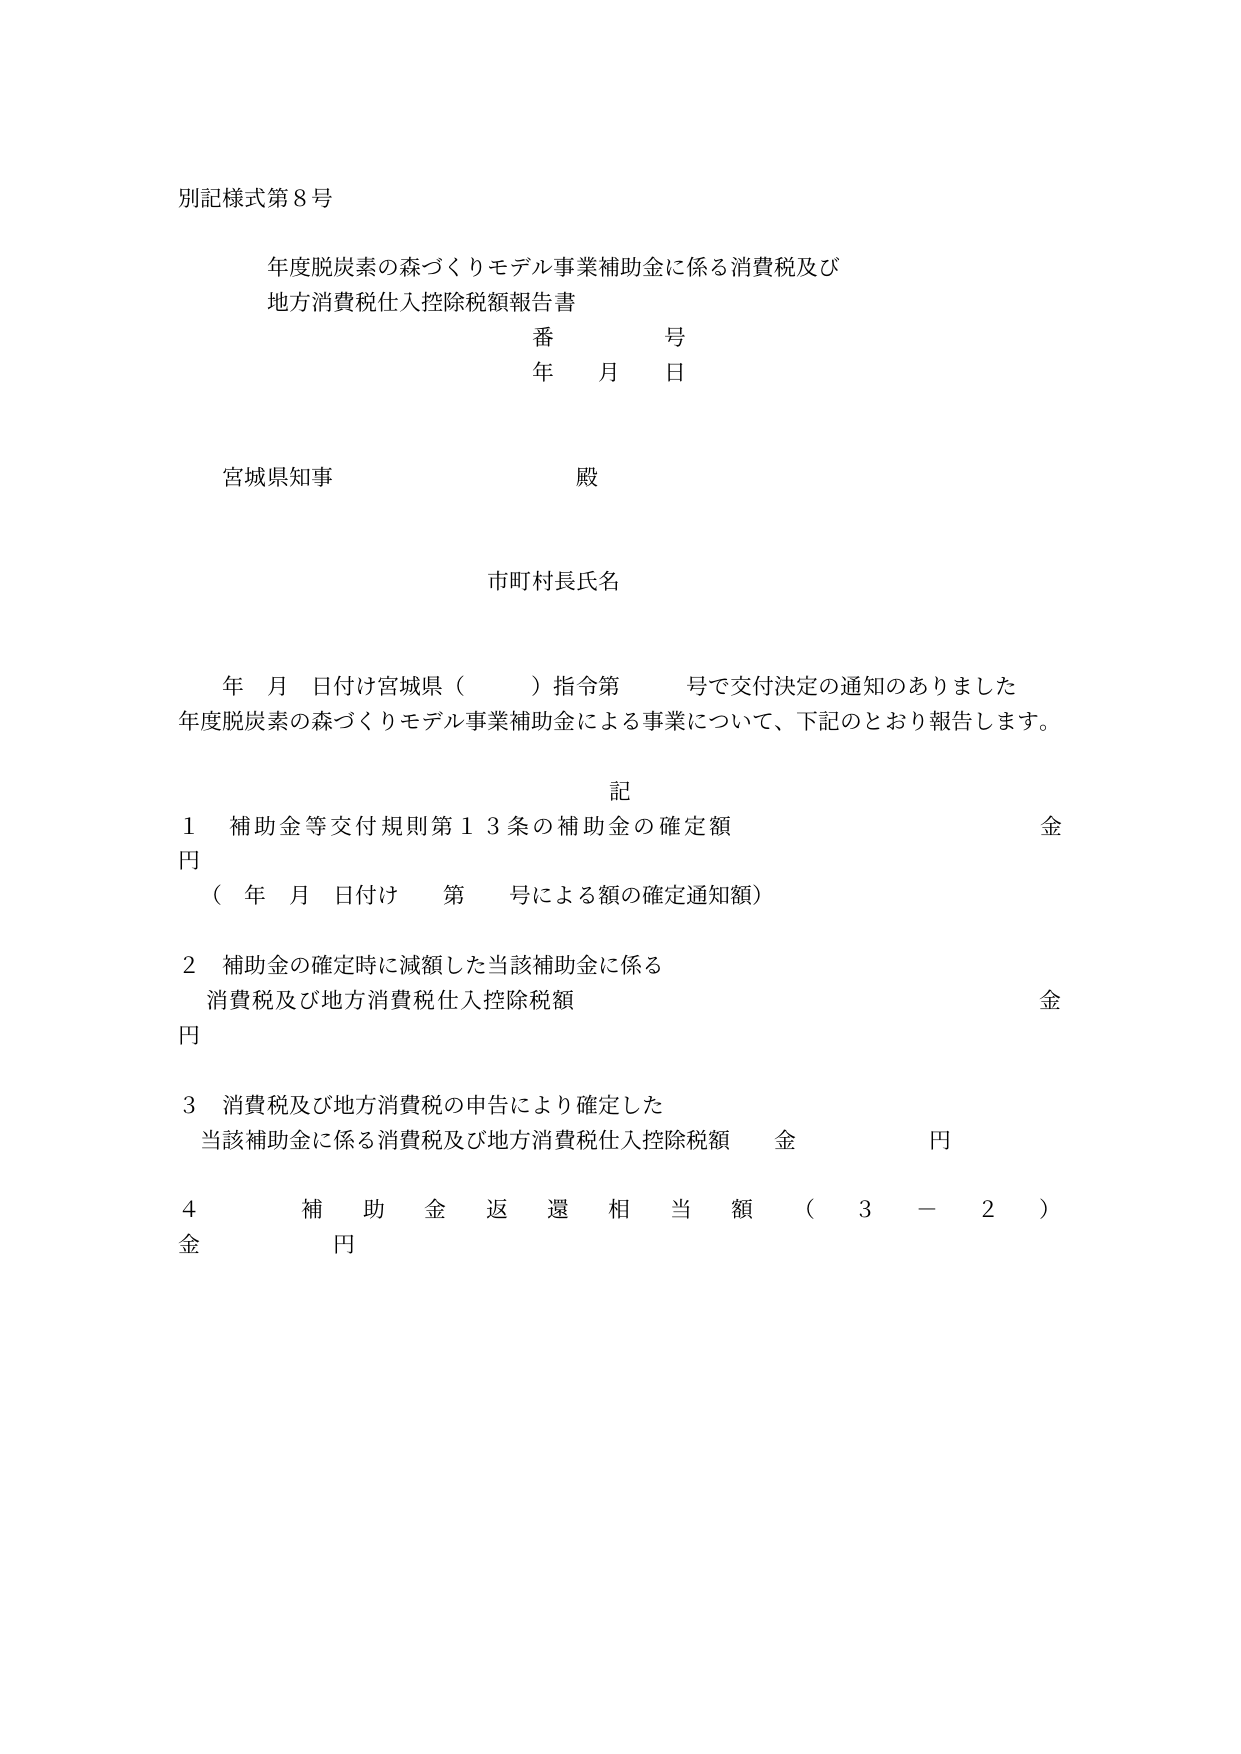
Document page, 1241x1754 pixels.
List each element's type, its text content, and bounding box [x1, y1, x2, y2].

text 年 月 日 [178, 353, 1062, 388]
text 宮城県知事 殿 [178, 458, 1062, 493]
text 別記様式第８号 [178, 179, 1062, 214]
text 市町村長氏名 [178, 563, 1062, 598]
text ３ 消費税及び地方消費税の申告により確定した [178, 1086, 1062, 1121]
text ２ 補助金の確定時に減額した当該補助金に係る [178, 947, 1062, 982]
text 年度脱炭素の森づくりモデル事業補助金に係る消費税及び [178, 249, 1062, 284]
text 当該補助金に係る消費税及び地方消費税仕入控除税額 金 円 [178, 1121, 1062, 1156]
text （ 年 月 日付け 第 号による額の確定通知額） [178, 877, 1062, 912]
text 年 月 日付け宮城県（ ）指令第 号で交付決定の通知のありました [178, 668, 1062, 702]
text 番 号 [178, 319, 1062, 353]
text 地方消費税仕入控除税額報告書 [178, 284, 1062, 319]
text ４ 補助金返還相当額（３－２） 金 円 [178, 1191, 1062, 1261]
text 消費税及び地方消費税仕入控除税額 金 円 [178, 982, 1062, 1051]
text 年度脱炭素の森づくりモデル事業補助金による事業について、下記のとおり報告します。 [178, 702, 1062, 737]
text 記 [178, 772, 1062, 807]
text １ 補助金等交付規則第１３条の補助金の確定額 金 円 [178, 807, 1062, 877]
